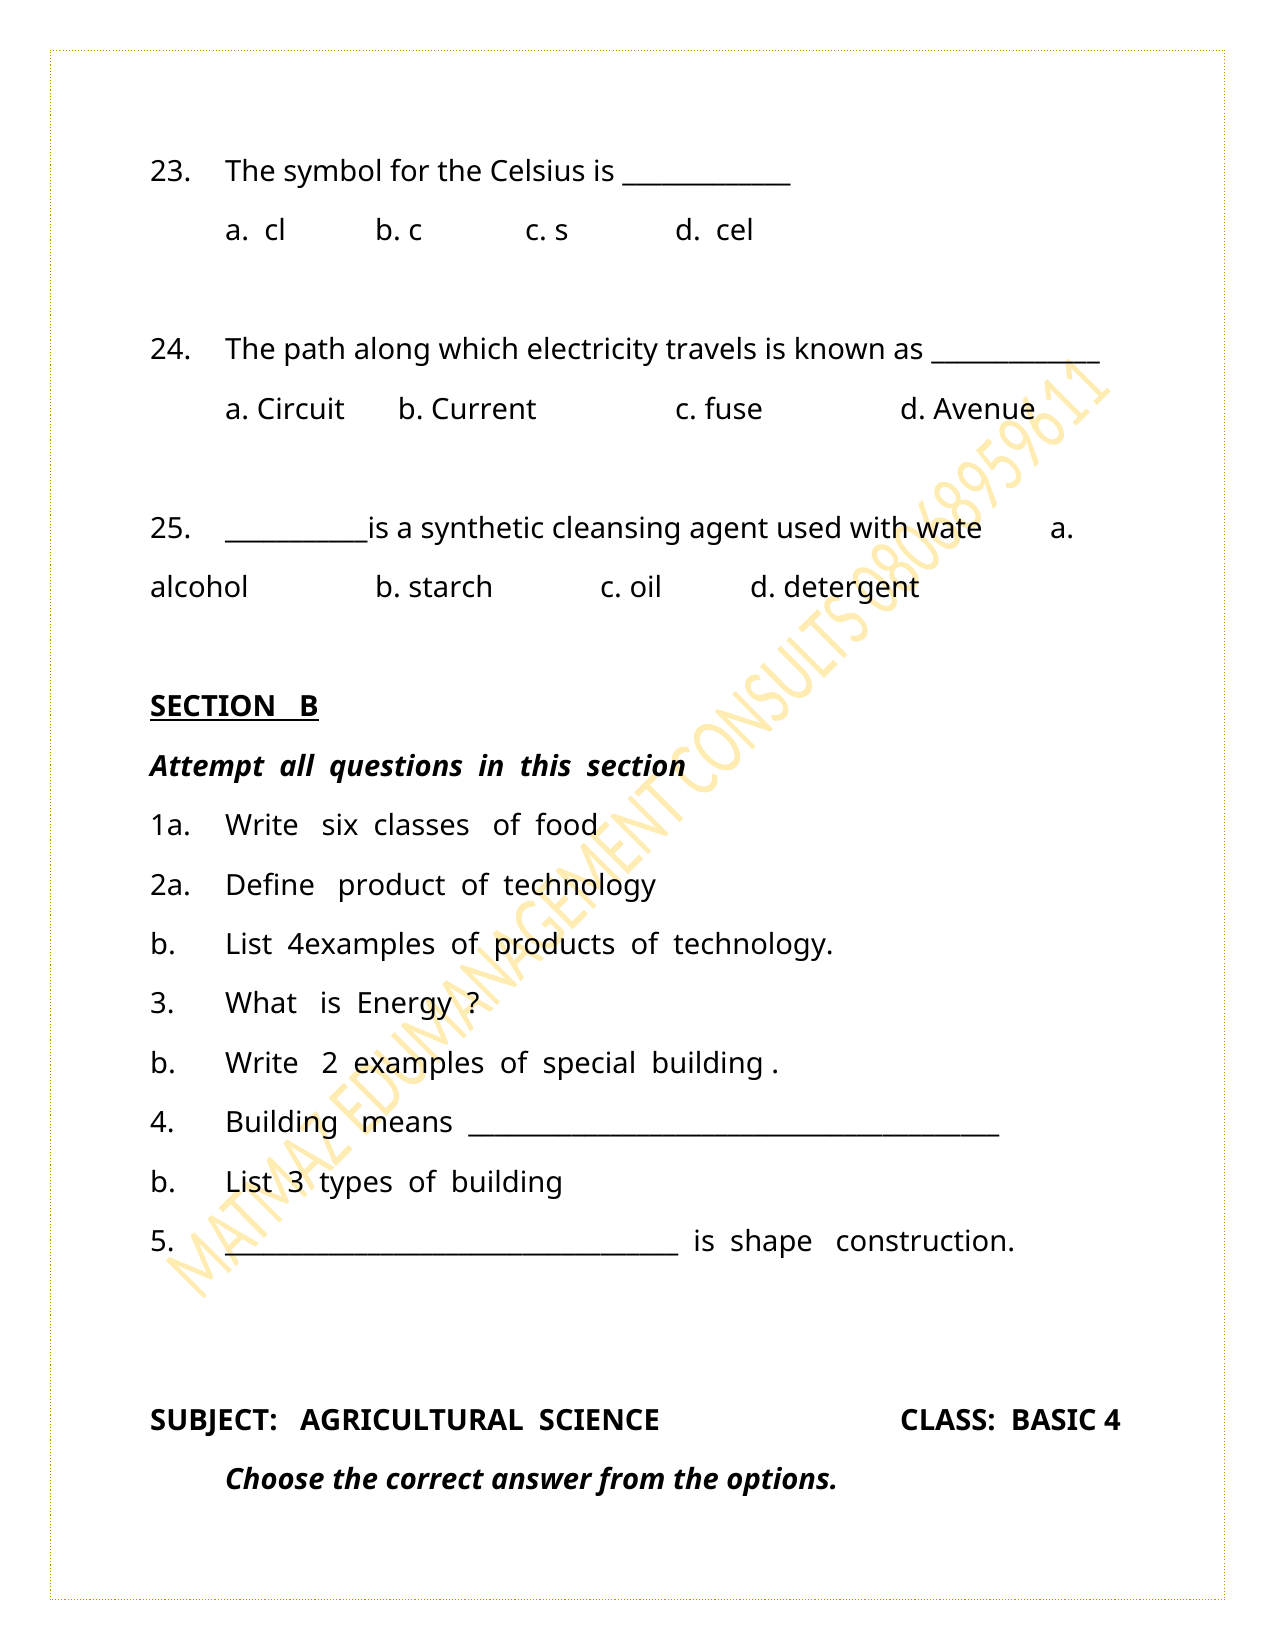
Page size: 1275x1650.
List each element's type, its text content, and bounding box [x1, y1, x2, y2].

text b. List 4examples of products of technology. [150, 923, 1125, 963]
text 23. The symbol for the Celsius is _____________ [150, 150, 1125, 190]
text b. Write 2 examples of special building . [150, 1042, 1125, 1082]
text Attempt all questions in this section [150, 745, 1125, 784]
text 4. Building means _________________________________________ [150, 1102, 1125, 1141]
text 24. The path along which electricity travels is known as _____________ [150, 328, 1125, 368]
text 2a. Define product of technology [150, 864, 1125, 903]
text 5. ___________________________________ is shape construction. [150, 1221, 1125, 1260]
text a. Circuit b. Current c. fuse d. Avenue [150, 388, 1125, 428]
text Choose the correct answer from the options. [150, 1458, 1125, 1498]
text b. List 3 types of building [150, 1161, 1125, 1201]
text 1a. Write six classes of food [150, 804, 1125, 844]
text SUBJECT: AGRICULTURAL SCIENCE CLASS: BASIC 4 [150, 1399, 1125, 1439]
text 3. What is Energy ? [150, 983, 1125, 1022]
text SECTION B [150, 685, 1125, 725]
text 25. ___________is a synthetic cleansing agent used with wate a. alcohol b. starch c. oil d. detergent [150, 507, 1125, 606]
text a. cl b. c c. s d. cel [150, 209, 1125, 249]
